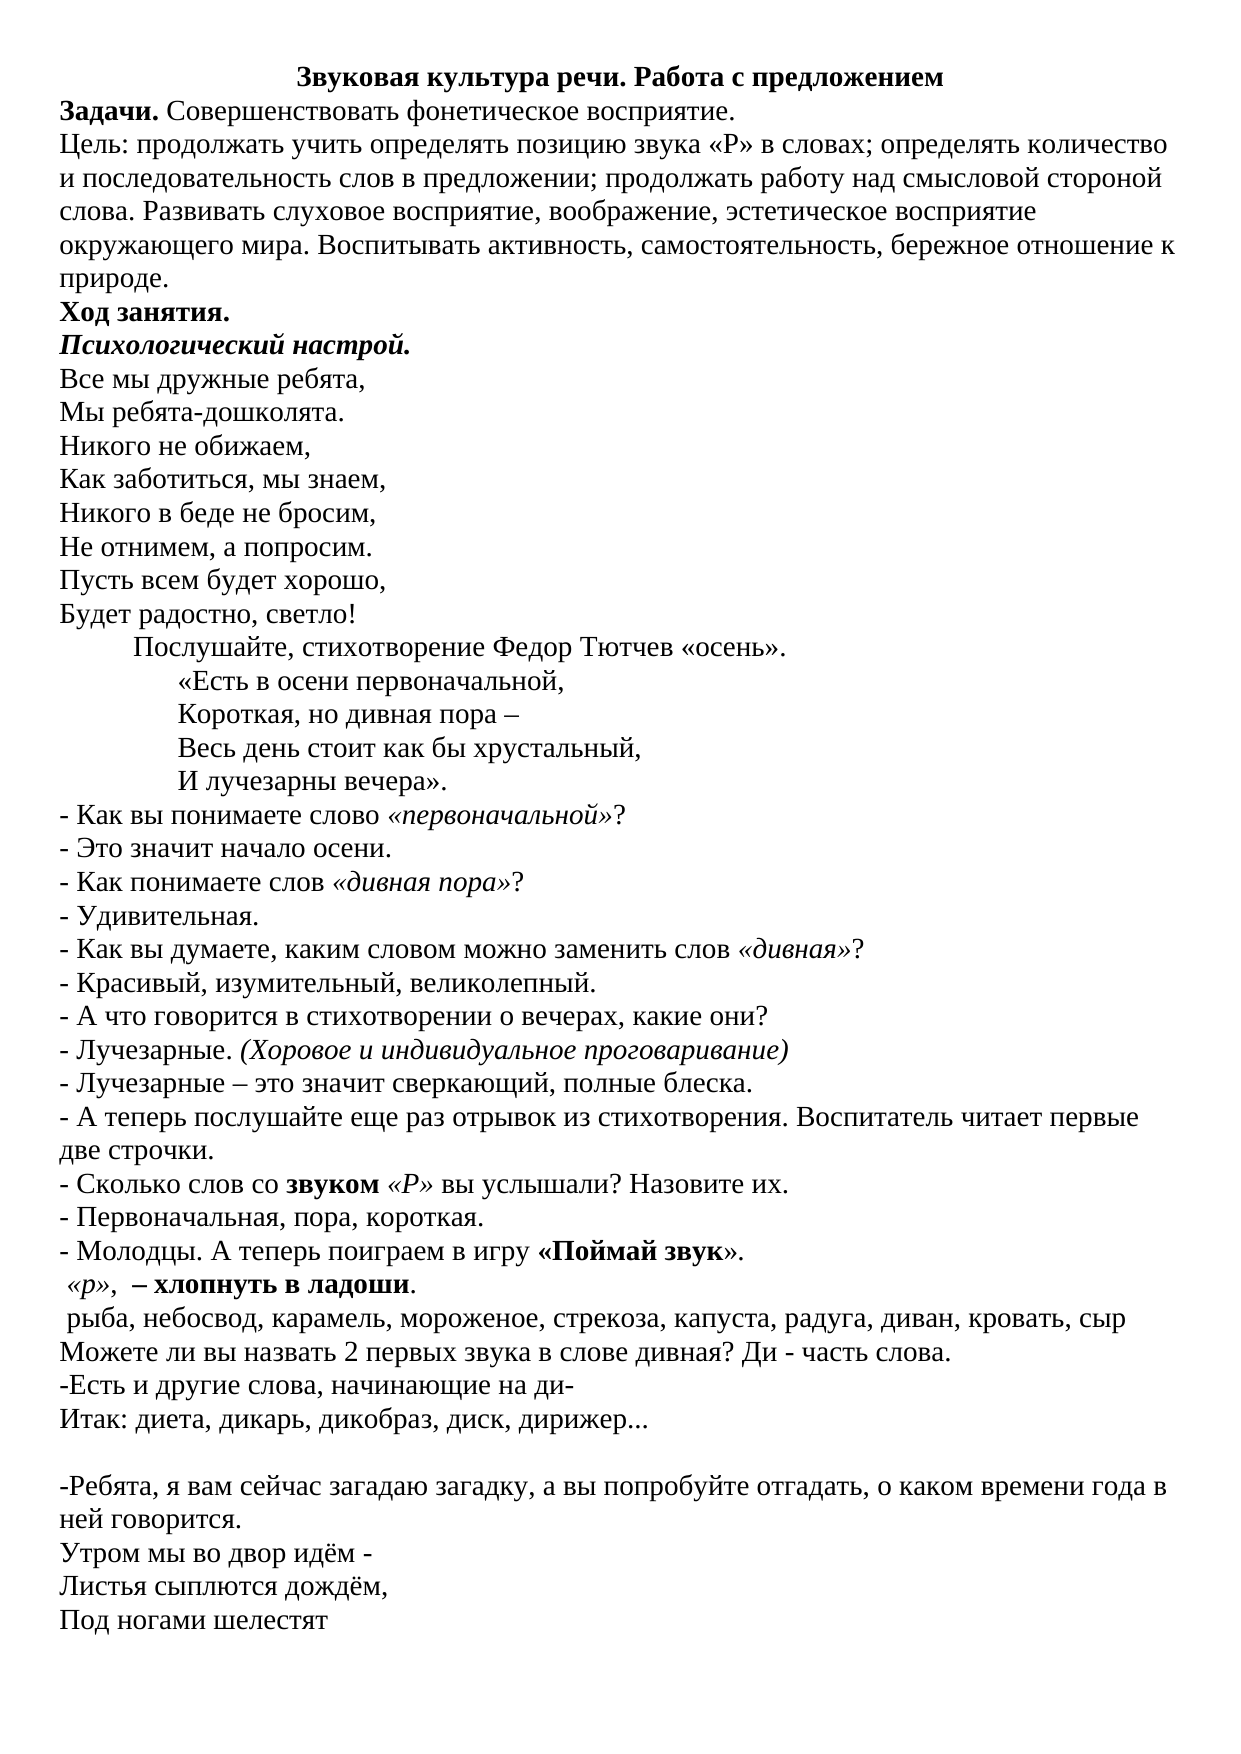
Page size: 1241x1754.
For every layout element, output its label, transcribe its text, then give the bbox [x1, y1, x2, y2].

text «р», – хлопнуть в ладоши. [59, 1267, 1181, 1300]
text - Лучезарные – это значит сверкающий, полные блеска. [59, 1065, 1181, 1099]
text - Сколько слов со звуком «Р» вы услышали? Назовите их. [59, 1166, 1181, 1199]
text - Как понимаете слов «дивная пора»? [59, 864, 1181, 898]
text Ход занятия. [59, 294, 1181, 327]
text Послушайте, стихотворение Федор Тютчев «осень». [59, 629, 1181, 663]
text - Красивый, изумительный, великолепный. [59, 965, 1181, 998]
text - Это значит начало осени. [59, 831, 1181, 864]
text Под ногами шелестят [59, 1602, 1181, 1636]
text рыба, небосвод, карамель, мороженое, стрекоза, капуста, радуга, диван, кровать, сыр [59, 1300, 1181, 1334]
text Звуковая культура речи. Работа с предложением [59, 59, 1181, 93]
text Листья сыплются дождём, [59, 1568, 1181, 1602]
text - Как вы думаете, каким словом можно заменить слов «дивная»? [59, 931, 1181, 965]
text Психологический настрой. [59, 327, 1181, 361]
text Задачи. Совершенствовать фонетическое восприятие. [59, 93, 1181, 126]
text И лучезарны вечера». [177, 763, 1181, 797]
text - А что говорится в стихотворении о вечерах, какие они? [59, 998, 1181, 1032]
text «Есть в осени первоначальной, [177, 663, 1181, 696]
text Весь день стоит как бы хрустальный, [177, 730, 1181, 763]
text Короткая, но дивная пора – [177, 696, 1181, 730]
text - Как вы понимаете слово «первоначальной»? [59, 797, 1181, 831]
text - Первоначальная, пора, короткая. [59, 1199, 1181, 1233]
text - Удивительная. [59, 898, 1181, 931]
text - Лучезарные. (Хоровое и индивидуальное проговаривание) [59, 1032, 1181, 1065]
text -Ребята, я вам сейчас загадаю загадку, а вы попробуйте отгадать, о каком времени года в ней говорится. [59, 1468, 1181, 1535]
text Утром мы во двор идём - [59, 1535, 1181, 1568]
text -Есть и другие слова, начинающие на ди- [59, 1367, 1181, 1401]
text Можете ли вы назвать 2 первых звука в слове дивная? Ди - часть слова. [59, 1334, 1181, 1367]
text Все мы дружные ребята, Мы ребята-дошколята. Никого не обижаем, Как заботиться, мы знаем, Никого в беде не бросим, Не отнимем, а попросим. Пусть всем будет хорошо, Будет радостно, светло! [59, 361, 1181, 629]
text Итак: диета, дикарь, дикобраз, диск, дирижер... [59, 1401, 1181, 1434]
text Цель: продолжать учить определять позицию звука «Р» в словах; определять количество и последовательность слов в предложении; продолжать работу над смысловой стороной слова. Развивать слуховое восприятие, воображение, эстетическое восприятие окружающего мира. Воспитывать активность, самостоятельность, бережное отношение к природе. [59, 126, 1181, 294]
text - А теперь послушайте еще раз отрывок из стихотворения. Воспитатель читает первые две строчки. [59, 1099, 1181, 1166]
text - Молодцы. А теперь поиграем в игру «Поймай звук». [59, 1233, 1181, 1267]
